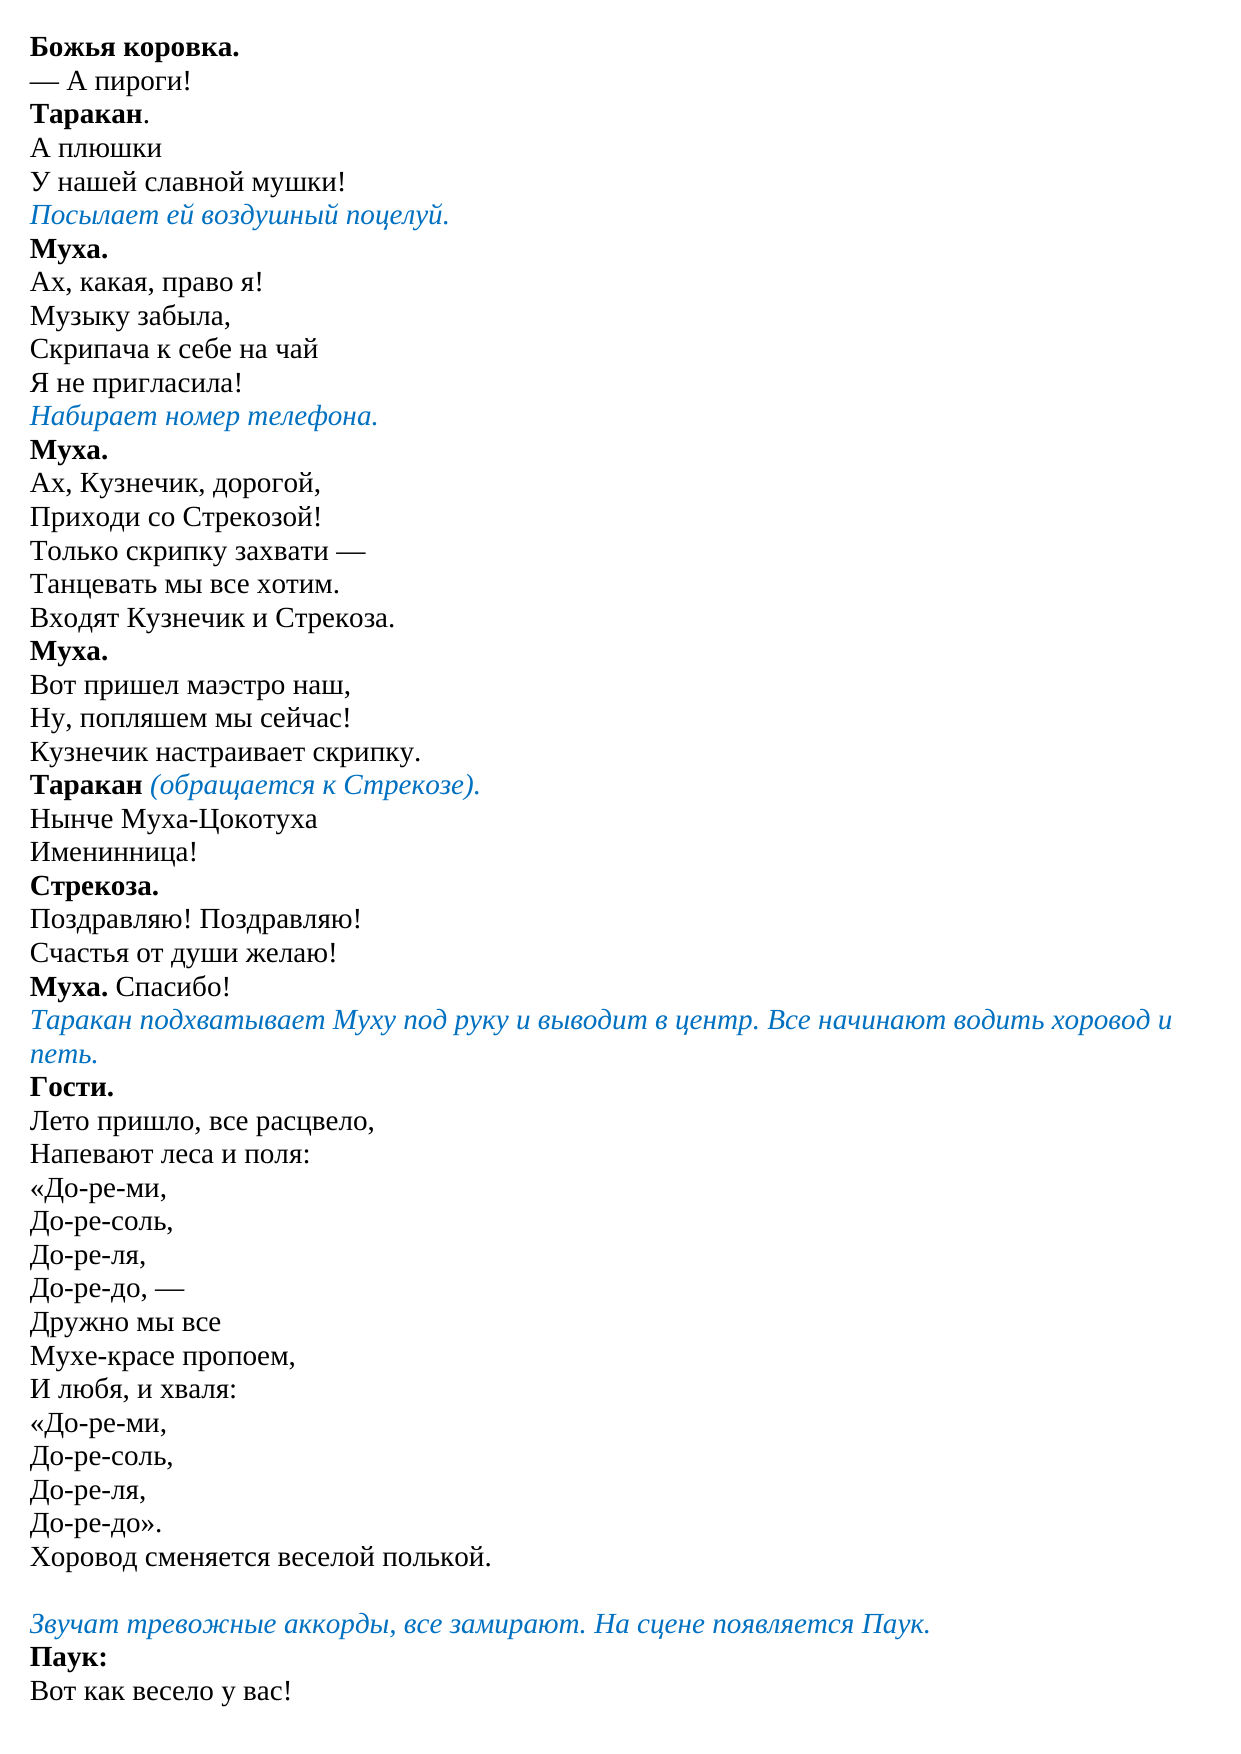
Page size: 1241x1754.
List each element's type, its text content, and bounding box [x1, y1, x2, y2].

text — А пироги! [29, 63, 1211, 97]
text Скрипача к себе на чай [29, 331, 1211, 365]
text Именинница! [29, 834, 1211, 868]
text Напевают леса и поля: [29, 1136, 1211, 1170]
text Муха. Спасибо! [29, 969, 1211, 1002]
text Кузнечик настраивает скрипку. [29, 734, 1211, 767]
text Входят Кузнечик и Стрекоза. [29, 600, 1211, 633]
text Таракан (обращается к Стрекозе). [29, 767, 1211, 801]
text Муха. [29, 432, 1211, 466]
text Божья коровка. [29, 29, 1211, 63]
text Вот пришел маэстро наш, [29, 667, 1211, 700]
text Лето пришло, все расцвело, [29, 1103, 1211, 1136]
text Счастья от души желаю! [29, 935, 1211, 969]
text Ну, попляшем мы сейчас! [29, 700, 1211, 734]
text Мухе-красе пропоем, [29, 1338, 1211, 1371]
text Посылает ей воздушный поцелуй. [29, 197, 1211, 231]
text Набирает номер телефона. [29, 398, 1211, 432]
text Хоровод сменяется веселой полькой. [29, 1539, 1211, 1572]
text До-ре-соль, [29, 1438, 1211, 1472]
text Поздравляю! Поздравляю! [29, 902, 1211, 935]
text До-ре-до, — [29, 1271, 1211, 1304]
text До-ре-ля, [29, 1472, 1211, 1505]
text Стрекоза. [29, 868, 1211, 902]
text Вот как весело у вас! [29, 1673, 1211, 1707]
text А плюшки [29, 130, 1211, 164]
text Танцевать мы все хотим. [29, 566, 1211, 600]
text Нынче Муха-Цокотуха [29, 801, 1211, 834]
text Гости. [29, 1069, 1211, 1103]
text Приходи со Стрекозой! [29, 499, 1211, 533]
text Муха. [29, 231, 1211, 264]
text Таракан. [29, 97, 1211, 130]
text «До-ре-ми, [29, 1170, 1211, 1203]
text Я не пригласила! [29, 365, 1211, 398]
text Ах, какая, право я! [29, 264, 1211, 298]
text До-ре-ля, [29, 1237, 1211, 1271]
text Звучат тревожные аккорды, все замирают. На сцене появляется Паук. [29, 1606, 1211, 1639]
text Таракан подхватывает Муху под руку и выводит в центр. Все начинают водить хоровод и петь. [29, 1002, 1211, 1069]
text Ах, Кузнечик, дорогой, [29, 466, 1211, 499]
text И любя, и хваля: [29, 1371, 1211, 1405]
text Дружно мы все [29, 1304, 1211, 1338]
text До-ре-до». [29, 1505, 1211, 1539]
text Музыку забыла, [29, 298, 1211, 331]
text «До-ре-ми, [29, 1405, 1211, 1438]
text Муха. [29, 633, 1211, 667]
text Паук: [29, 1639, 1211, 1673]
text До-ре-соль, [29, 1203, 1211, 1237]
text У нашей славной мушки! [29, 164, 1211, 197]
text Только скрипку захвати — [29, 533, 1211, 566]
